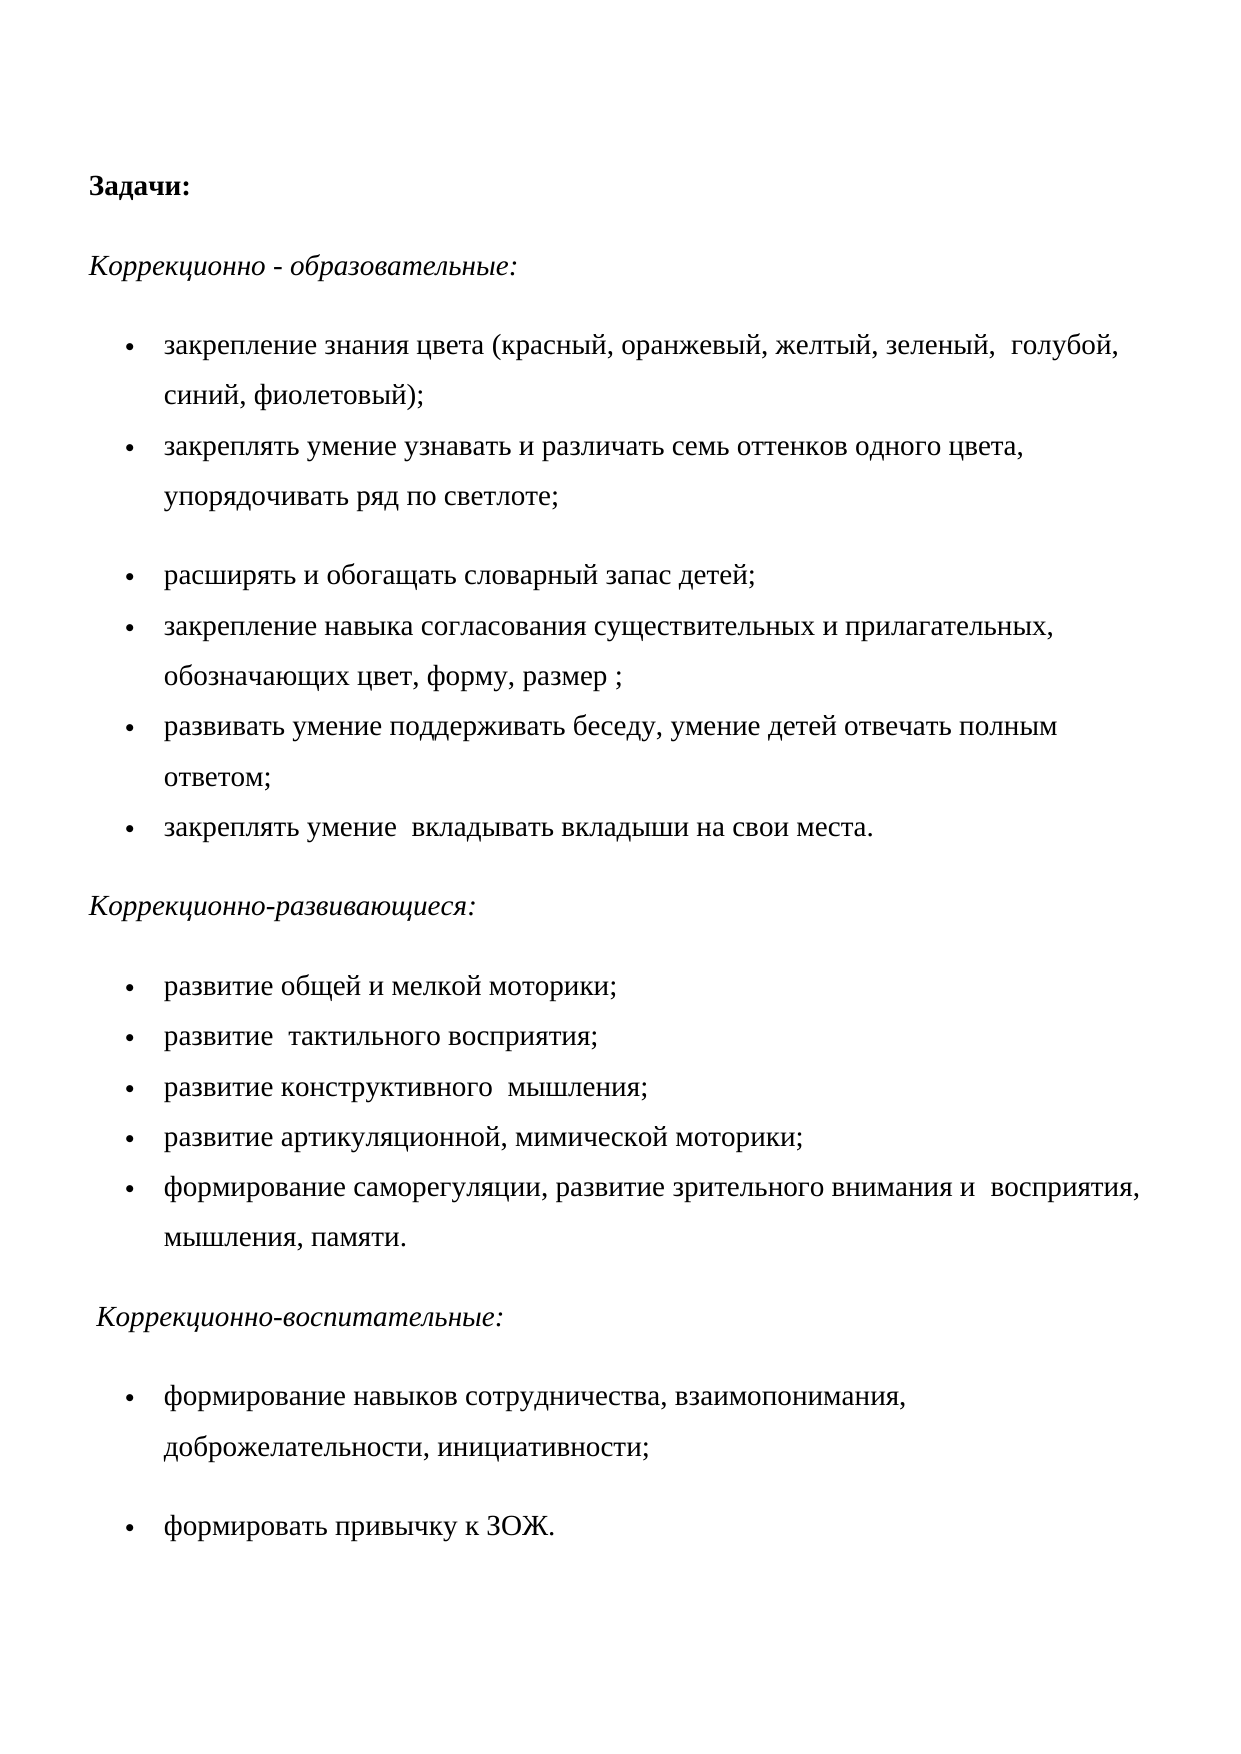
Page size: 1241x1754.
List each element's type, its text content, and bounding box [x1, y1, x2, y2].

text Коррекционно - образовательные: [89, 248, 1152, 281]
list формировать привычку к ЗОЖ. [126, 1508, 1152, 1542]
list формирование саморегуляции, развитие зрительного внимания и восприятия, мышления, памяти. [126, 1169, 1152, 1253]
list закрепление навыка согласования существительных и прилагательных, обозначающих цвет, форму, размер ; [126, 608, 1152, 692]
list закреплять умение вкладывать вкладыши на свои места. [126, 809, 1152, 843]
list закрепление знания цвета (красный, оранжевый, желтый, зеленый, голубой, синий, фиолетовый); [126, 327, 1152, 411]
list формирование навыков сотрудничества, взаимопонимания, доброжелательности, инициативности; [126, 1378, 1152, 1462]
text Коррекционно-развивающиеся: [89, 888, 1152, 922]
list расширять и обогащать словарный запас детей; [126, 557, 1152, 591]
list развитие общей и мелкой моторики; [126, 968, 1152, 1002]
list развитие тактильного восприятия; [126, 1018, 1152, 1052]
text Коррекционно-воспитательные: [89, 1299, 1152, 1333]
list развивать умение поддерживать беседу, умение детей отвечать полным ответом; [126, 708, 1152, 792]
text Задачи: [89, 168, 1152, 202]
list развитие артикуляционной, мимической моторики; [126, 1119, 1152, 1152]
list развитие конструктивного мышления; [126, 1069, 1152, 1102]
list закреплять умение узнавать и различать семь оттенков одного цвета, упорядочивать ряд по светлоте; [126, 428, 1152, 512]
